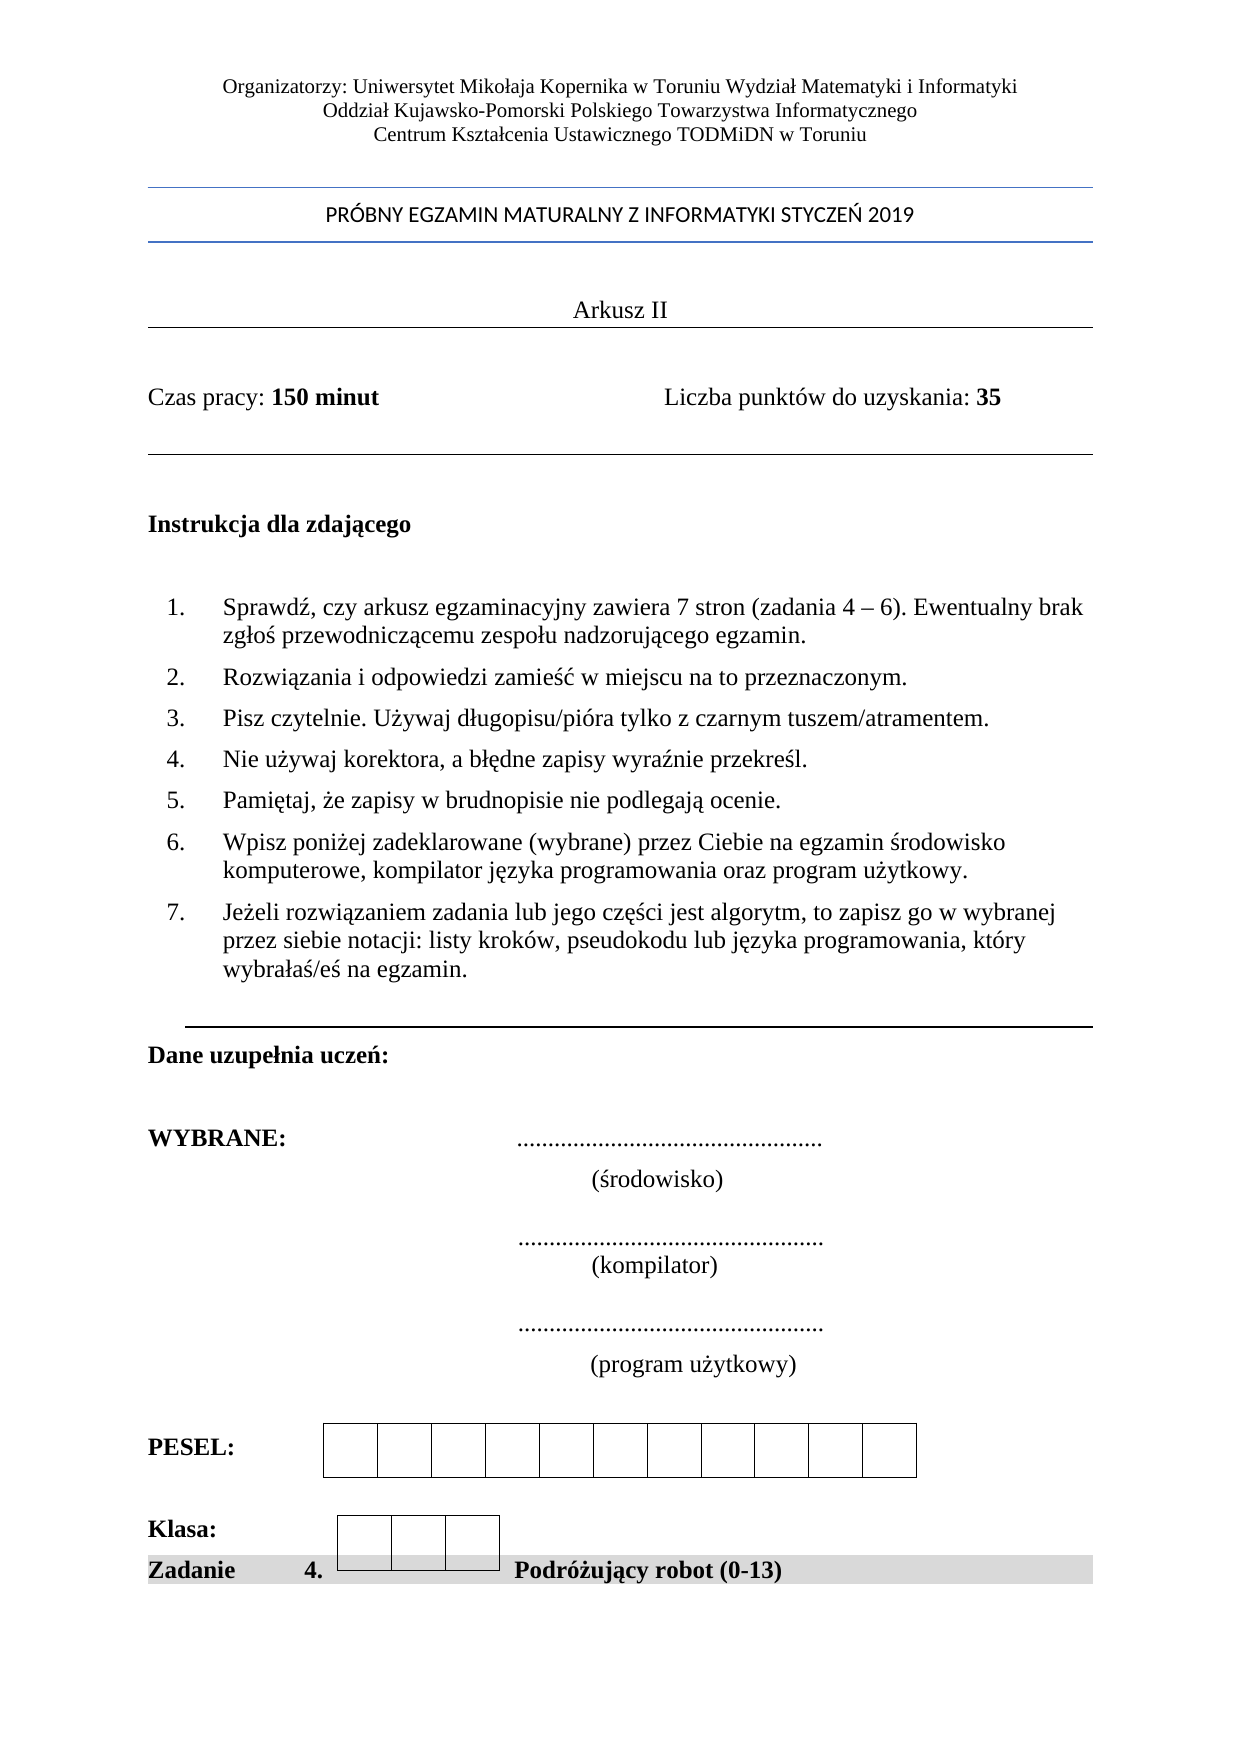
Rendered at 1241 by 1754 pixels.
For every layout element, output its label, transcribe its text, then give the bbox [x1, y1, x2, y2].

text Zadanie 4. Podróżujący robot (0-13) [148, 1555, 1093, 1584]
